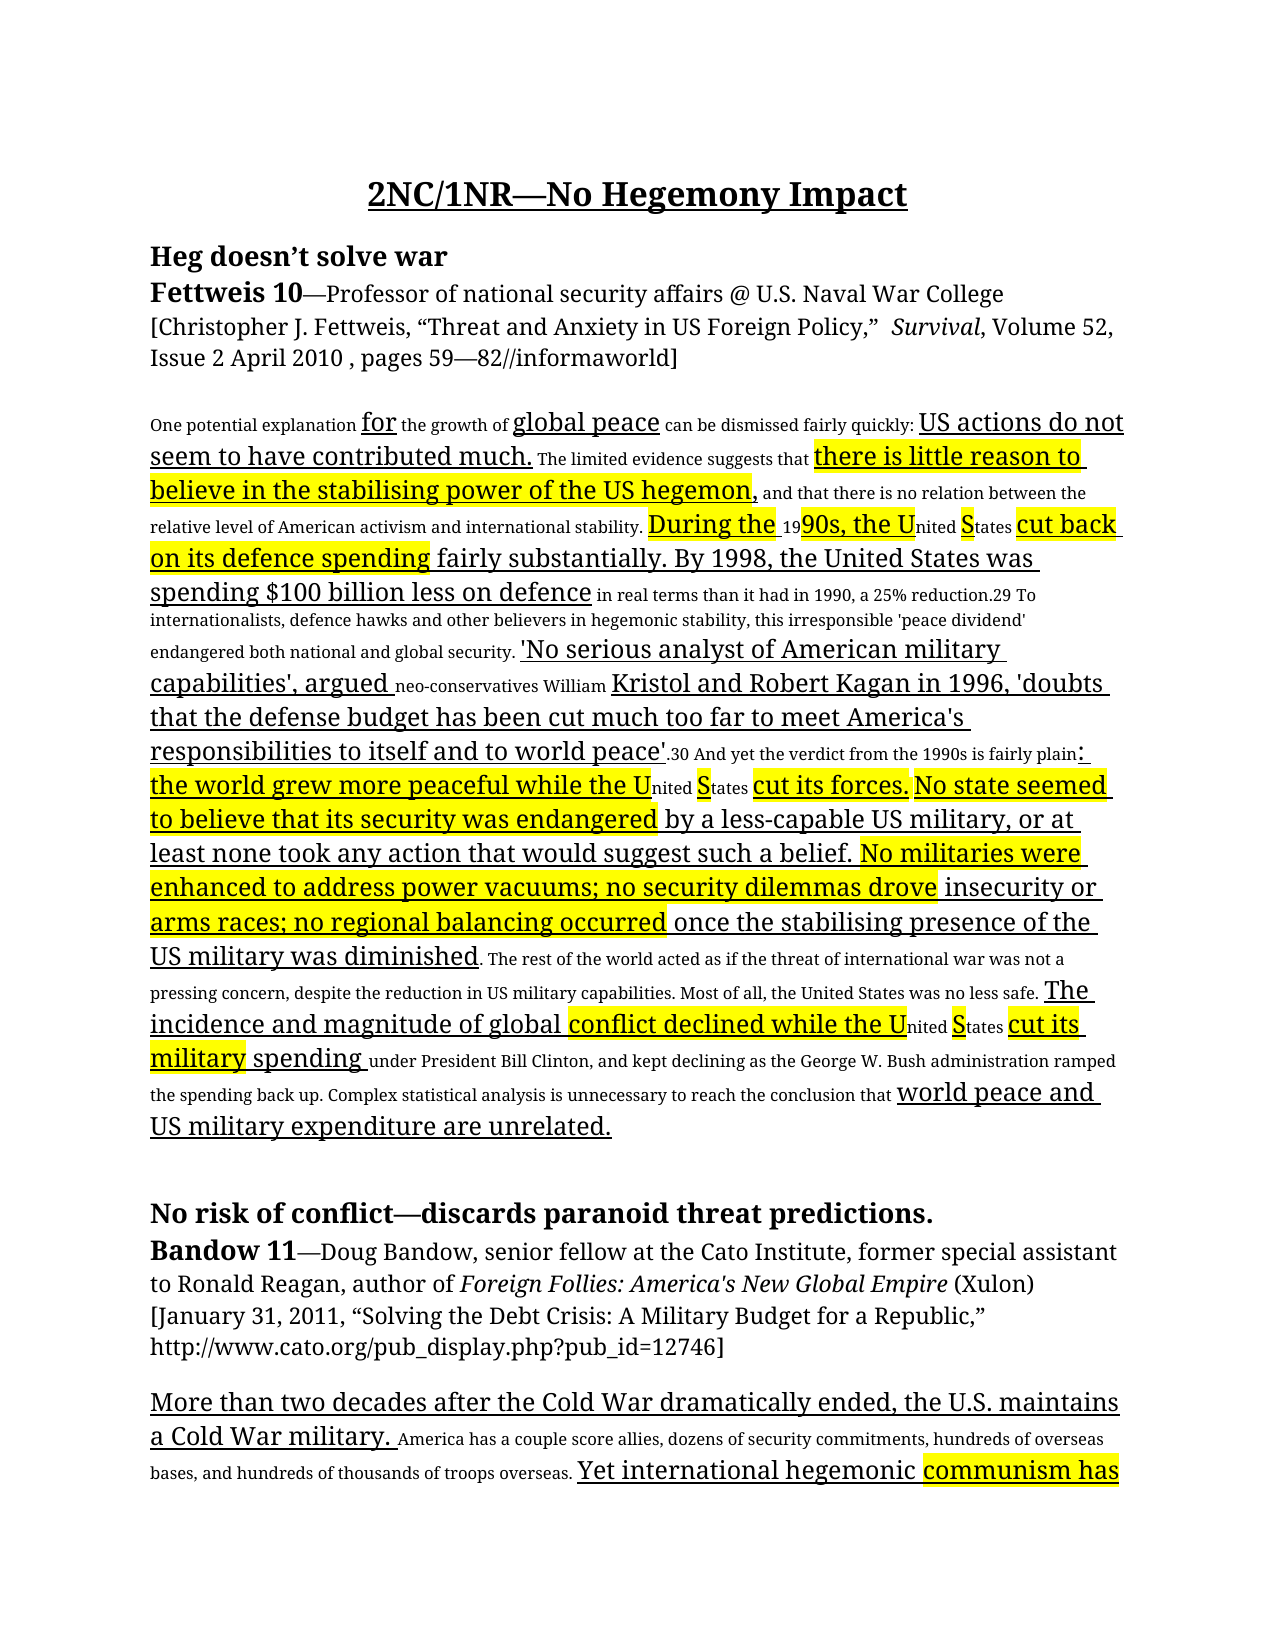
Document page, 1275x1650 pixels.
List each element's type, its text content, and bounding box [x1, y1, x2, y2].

text One potential explanation for the growth of global peace can be dismissed fairly quickly: US actions do not seem to have contributed much. The limited evidence suggests that there is little reason to believe in the stabilising power of the US hegemon, and that there is no relation between the relative level of American activism and international stability. During the 1990s, the United States cut back on its defence spending fairly substantially. By 1998, the United States was spending $100 billion less on defence in real terms than it had in 1990, a 25% reduction.29 To internationalists, defence hawks and other believers in hegemonic stability, this irresponsible 'peace dividend' endangered both national and global security. 'No serious analyst of American military capabilities', argued neo-conservatives William Kristol and Robert Kagan in 1996, 'doubts that the defense budget has been cut much too far to meet America's responsibilities to itself and to world peace'.30 And yet the verdict from the 1990s is fairly plain: the world grew more peaceful while the United States cut its forces. No state seemed to believe that its security was endangered by a less-capable US military, or at least none took any action that would suggest such a belief. No militaries were enhanced to address power vacuums; no security dilemmas drove insecurity or arms races; no regional balancing occurred once the stabilising presence of the US military was diminished. The rest of the world acted as if the threat of international war was not a pressing concern, despite the reduction in US military capabilities. Most of all, the United States was no less safe. The incidence and magnitude of global conflict declined while the United States cut its military spending under President Bill Clinton, and kept declining as the George W. Bush administration ramped the spending back up. Complex statistical analysis is unnecessary to reach the conclusion that world peace and US military expenditure are unrelated. [150, 404, 1125, 1143]
subtitle No risk of conflict—discards paranoid threat predictions. [150, 1195, 1125, 1232]
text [150, 1385, 1125, 1487]
text Fettweis 10—Professor of national security affairs @ U.S. Naval War College [Christopher J. Fettweis, “Threat and Anxiety in US Foreign Policy,” Survival, Volume 52, Issue 2 April 2010 , pages 59—82//informaworld] [150, 274, 1125, 373]
text Bandow 11—Doug Bandow, senior fellow at the Cato Institute, former special assistant to Ronald Reagan, author of Foreign Follies: America's New Global Empire (Xulon) [January 31, 2011, “Solving the Debt Crisis: A Military Budget for a Republic,” http://www.cato.org/pub_display.php?pub_id=12746] [150, 1232, 1125, 1362]
subtitle 2NC/1NR—No Hegemony Impact [150, 171, 1125, 216]
subtitle Heg doesn’t solve war [150, 237, 1125, 274]
